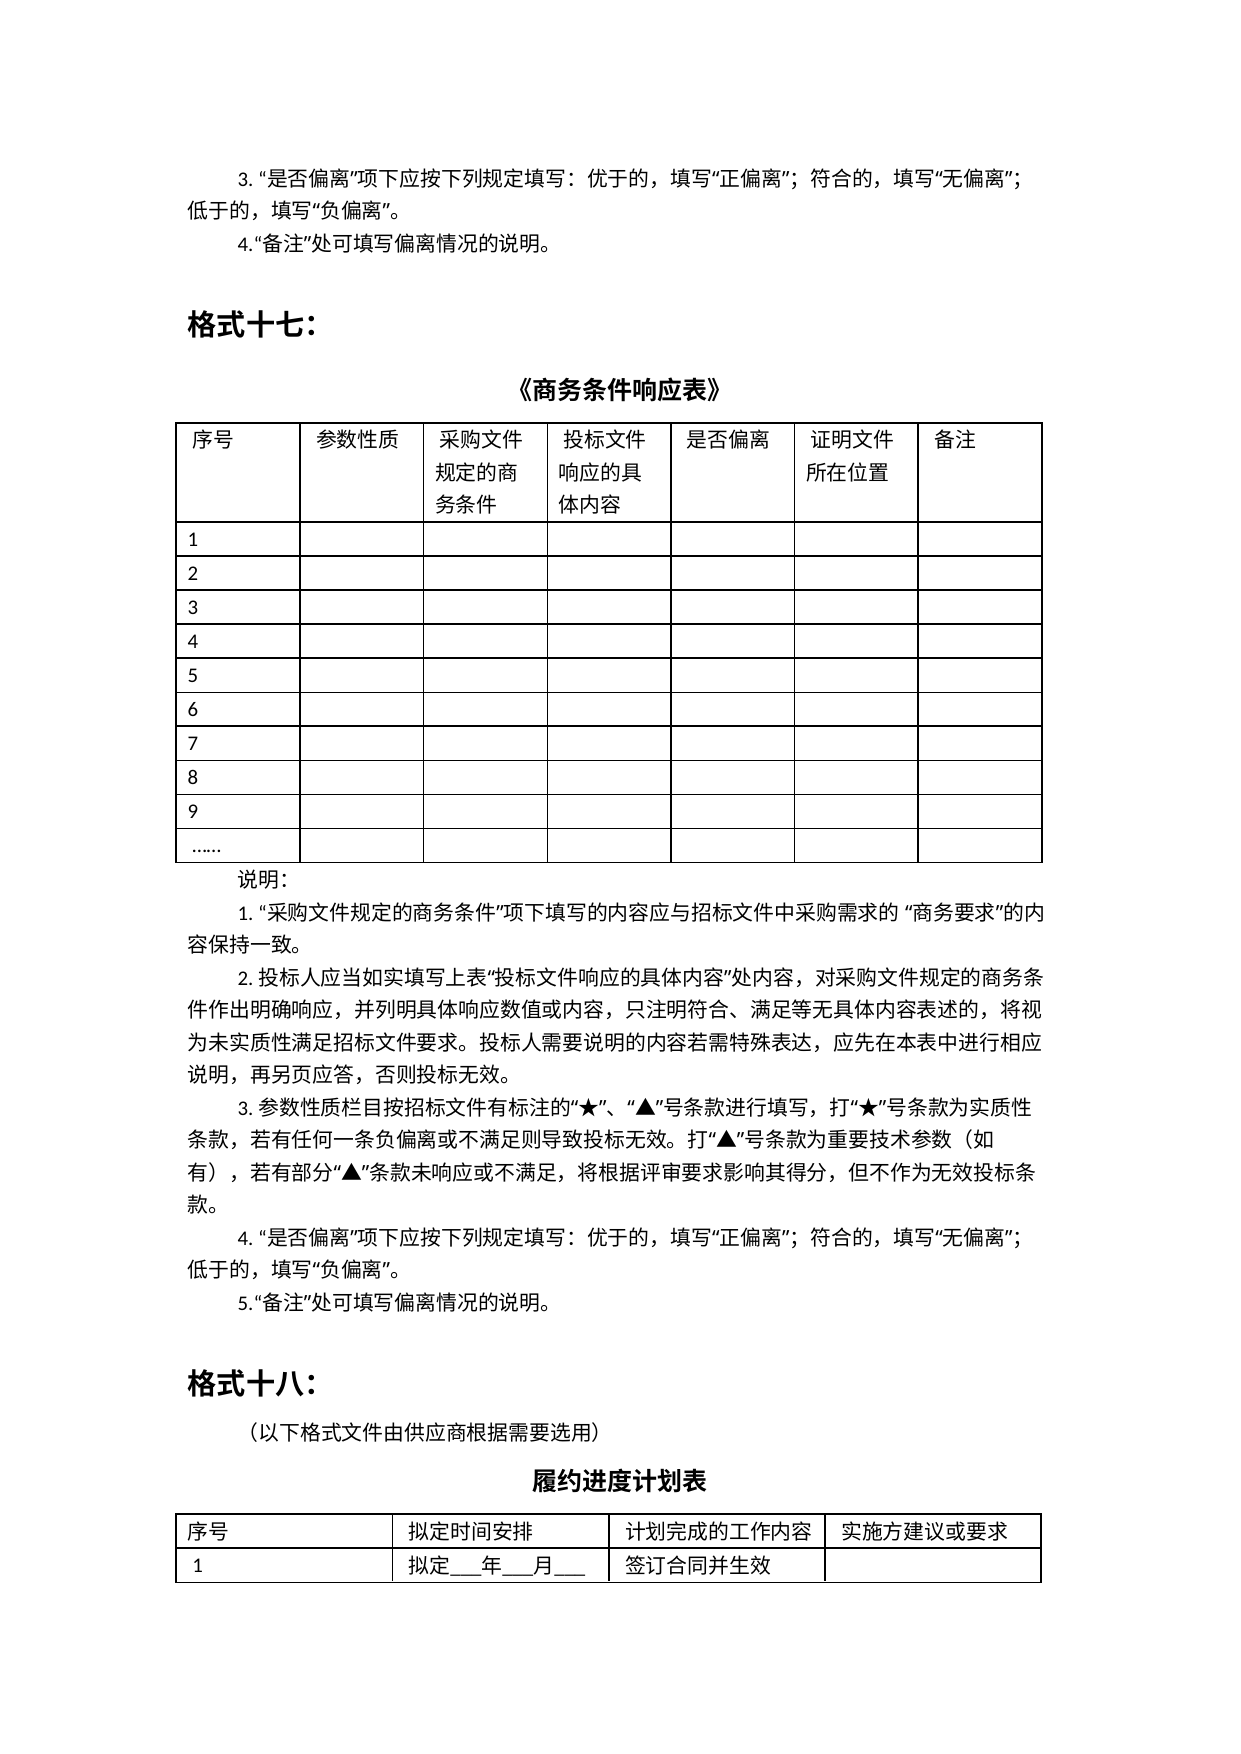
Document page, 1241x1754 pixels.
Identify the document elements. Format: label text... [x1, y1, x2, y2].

text 5.“备注”处可填写偏离情况的说明。 [187, 1286, 1053, 1318]
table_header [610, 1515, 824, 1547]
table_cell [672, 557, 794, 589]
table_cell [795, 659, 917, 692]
text 4. “是否偏离”项下应按下列规定填写：优于的，填写“正偏离”；符合的，填写“无偏离”；低于的，填写“负偏离”。 [187, 1221, 1053, 1286]
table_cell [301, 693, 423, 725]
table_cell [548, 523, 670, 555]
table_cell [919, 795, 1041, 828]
text 格式十八： [187, 1351, 1053, 1416]
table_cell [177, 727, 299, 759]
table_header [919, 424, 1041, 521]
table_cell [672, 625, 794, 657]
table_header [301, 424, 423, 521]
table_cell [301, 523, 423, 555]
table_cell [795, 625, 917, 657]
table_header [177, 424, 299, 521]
text 履约进度计划表 [187, 1448, 1053, 1513]
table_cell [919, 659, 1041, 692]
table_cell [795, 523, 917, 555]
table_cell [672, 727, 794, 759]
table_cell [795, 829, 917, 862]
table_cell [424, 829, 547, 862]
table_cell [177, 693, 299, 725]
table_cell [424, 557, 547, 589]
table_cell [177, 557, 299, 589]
text 1. “采购文件规定的商务条件”项下填写的内容应与招标文件中采购需求的 “商务要求”的内容保持一致。 [187, 896, 1053, 961]
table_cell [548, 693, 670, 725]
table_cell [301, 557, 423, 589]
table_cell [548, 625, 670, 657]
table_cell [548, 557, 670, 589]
text 2. 投标人应当如实填写上表“投标文件响应的具体内容”处内容，对采购文件规定的商务条件作出明确响应，并列明具体响应数值或内容，只注明符合、满足等无具体内容表述的，将视为未实质性满足招标文件要求。投标人需要说明的内容若需特殊表达，应先在本表中进行相应说明，再另页应答，否则投标无效。 [187, 961, 1053, 1091]
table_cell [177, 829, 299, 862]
text 4.“备注”处可填写偏离情况的说明。 [187, 227, 1053, 259]
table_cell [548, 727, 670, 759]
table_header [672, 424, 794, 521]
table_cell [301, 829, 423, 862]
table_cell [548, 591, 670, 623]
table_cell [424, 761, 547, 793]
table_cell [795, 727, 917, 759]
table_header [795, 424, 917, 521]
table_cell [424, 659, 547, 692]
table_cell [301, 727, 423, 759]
text 格式十七： [187, 292, 1053, 357]
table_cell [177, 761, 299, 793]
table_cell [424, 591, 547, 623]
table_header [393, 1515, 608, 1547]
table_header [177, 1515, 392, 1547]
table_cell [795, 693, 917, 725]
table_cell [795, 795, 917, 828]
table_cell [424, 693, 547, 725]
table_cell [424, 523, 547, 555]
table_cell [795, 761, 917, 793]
text 《商务条件响应表》 [187, 357, 1053, 422]
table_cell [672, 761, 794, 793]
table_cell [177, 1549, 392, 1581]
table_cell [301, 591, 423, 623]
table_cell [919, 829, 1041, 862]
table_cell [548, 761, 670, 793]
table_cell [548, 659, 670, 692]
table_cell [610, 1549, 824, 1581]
text （以下格式文件由供应商根据需要选用） [187, 1416, 1053, 1448]
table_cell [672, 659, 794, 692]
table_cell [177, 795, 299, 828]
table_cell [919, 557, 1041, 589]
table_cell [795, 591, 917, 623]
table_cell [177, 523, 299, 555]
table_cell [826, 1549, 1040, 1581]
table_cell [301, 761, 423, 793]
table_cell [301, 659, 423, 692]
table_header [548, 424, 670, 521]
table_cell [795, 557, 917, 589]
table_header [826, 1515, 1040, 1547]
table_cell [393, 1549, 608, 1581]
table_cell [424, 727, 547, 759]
text 说明： [187, 863, 1053, 896]
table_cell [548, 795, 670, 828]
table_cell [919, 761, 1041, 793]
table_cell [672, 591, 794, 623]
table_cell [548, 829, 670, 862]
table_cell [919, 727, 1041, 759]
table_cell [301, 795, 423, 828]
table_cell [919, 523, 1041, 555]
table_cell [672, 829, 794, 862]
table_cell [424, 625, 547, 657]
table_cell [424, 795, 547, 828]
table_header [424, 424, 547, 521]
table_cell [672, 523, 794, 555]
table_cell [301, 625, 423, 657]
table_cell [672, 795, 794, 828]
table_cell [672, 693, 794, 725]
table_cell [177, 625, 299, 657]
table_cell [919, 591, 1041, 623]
text 3. 参数性质栏目按招标文件有标注的“★”、“▲”号条款进行填写，打“★”号条款为实质性条款，若有任何一条负偏离或不满足则导致投标无效。打“▲”号条款为重要技术参数（如有），若有部分“▲”条款未响应或不满足，将根据评审要求影响其得分，但不作为无效投标条款。 [187, 1091, 1053, 1221]
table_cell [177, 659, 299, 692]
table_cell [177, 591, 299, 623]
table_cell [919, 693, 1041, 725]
text 3. “是否偏离”项下应按下列规定填写：优于的，填写“正偏离”；符合的，填写“无偏离”；低于的，填写“负偏离”。 [187, 162, 1053, 227]
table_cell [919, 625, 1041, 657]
